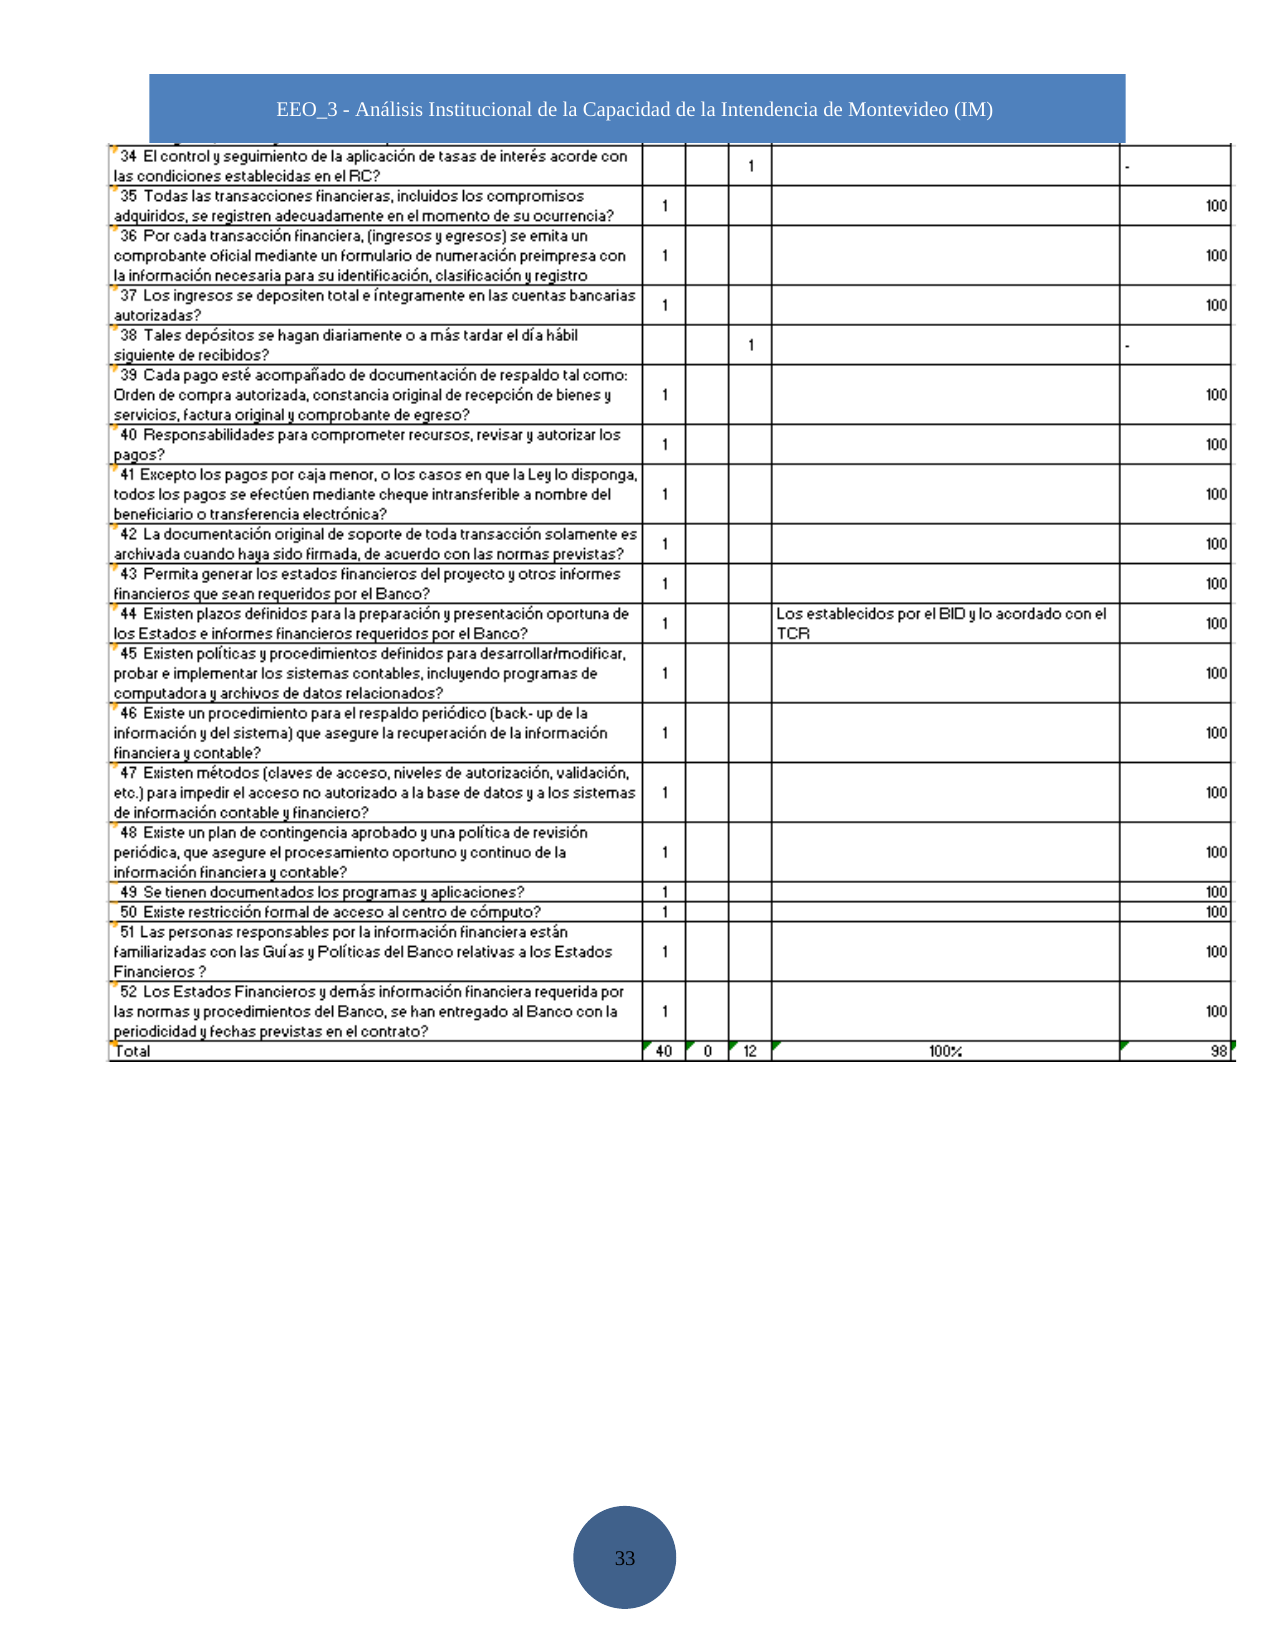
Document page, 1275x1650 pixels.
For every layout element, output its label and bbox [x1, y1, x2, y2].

picture [105, 143, 1237, 1062]
